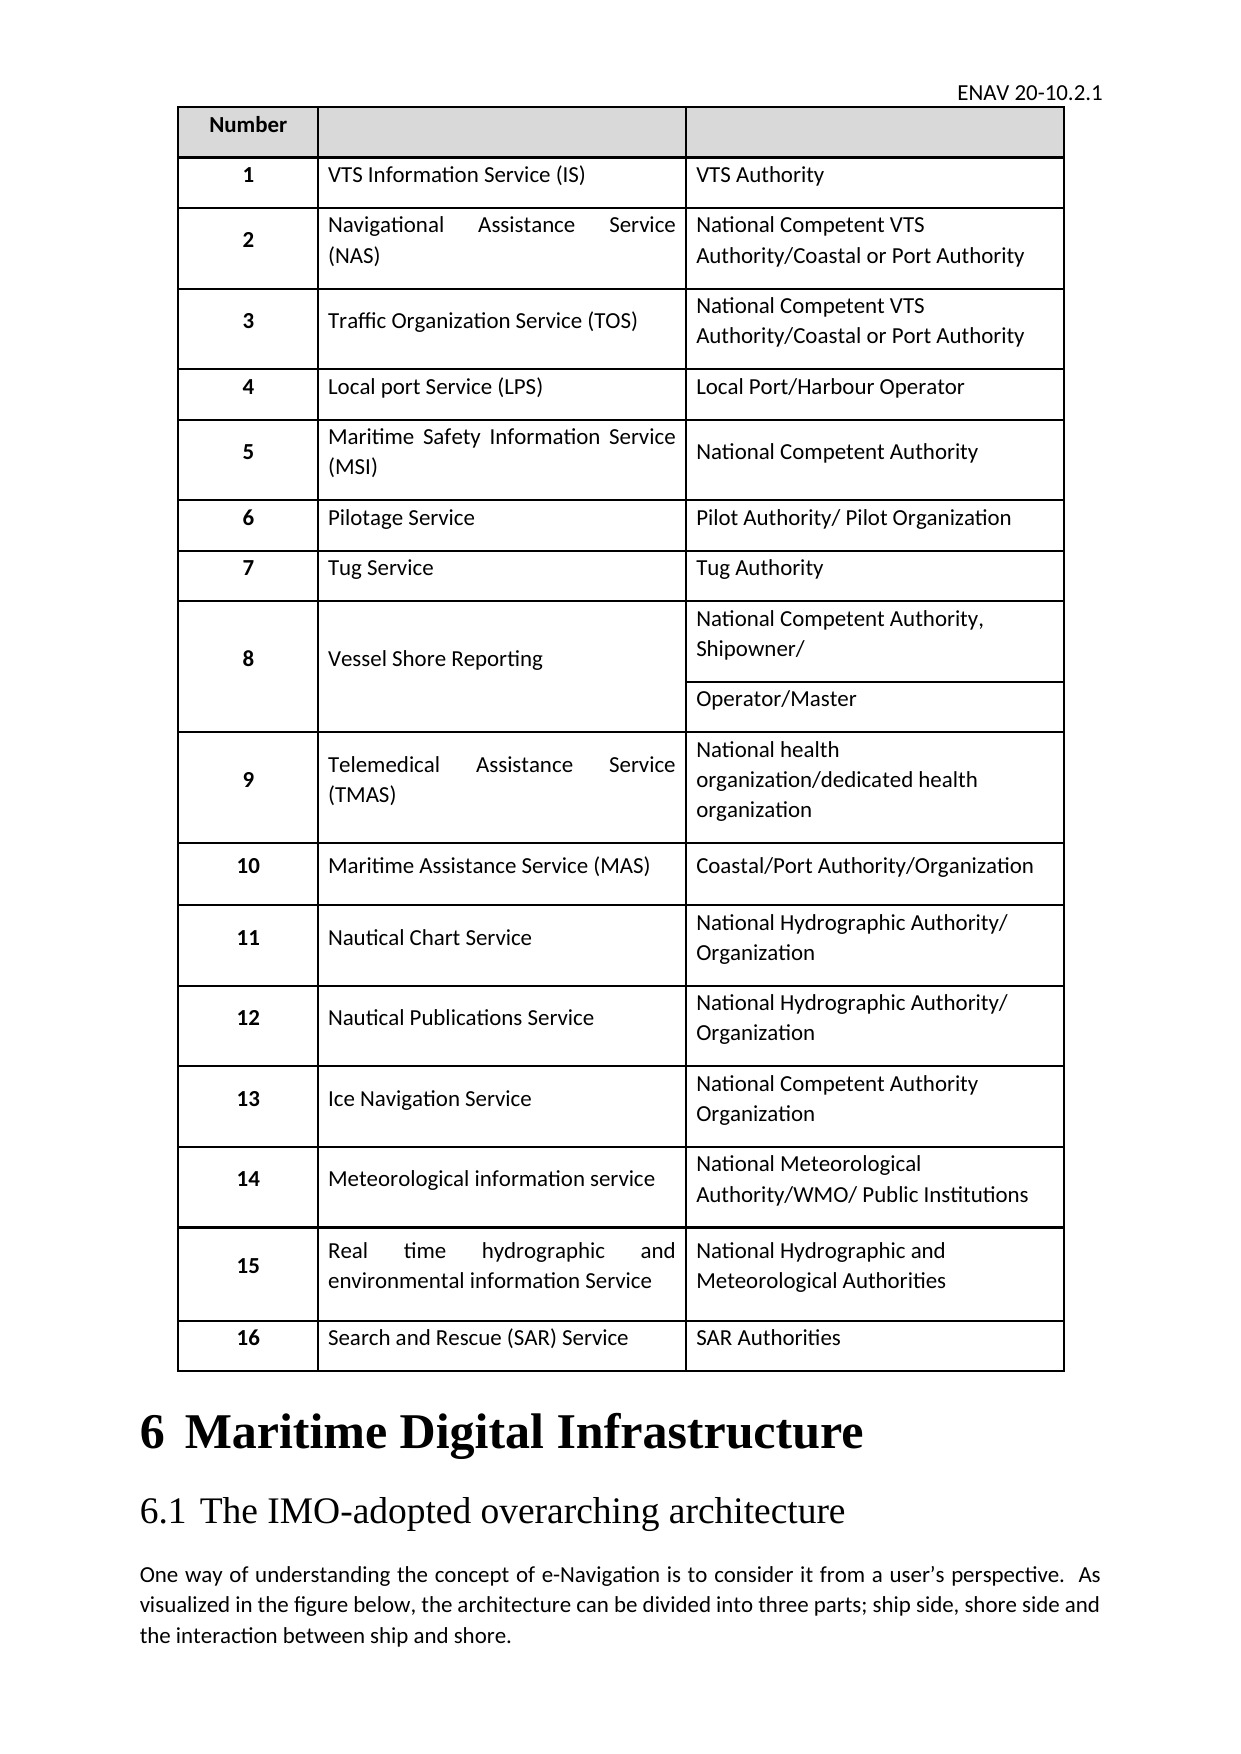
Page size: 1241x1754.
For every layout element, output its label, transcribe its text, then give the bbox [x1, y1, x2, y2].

table_cell 13 [179, 1067, 317, 1146]
table_cell 4 [179, 370, 317, 418]
table_cell National Competent Authority, Shipowner/ [687, 602, 1063, 681]
table_cell 12 [179, 987, 317, 1065]
table_cell 8 [179, 602, 317, 731]
table_cell National Hydrographic Authority/ Organization [687, 987, 1063, 1065]
table_cell National Competent VTS Authority/Coastal or Port Authority [687, 209, 1063, 287]
table_cell 9 [179, 733, 317, 842]
table_cell Search and Rescue (SAR) Service [319, 1322, 685, 1370]
table_cell National Hydrographic Authority/ Organization [687, 906, 1063, 984]
table_cell 2 [179, 209, 317, 287]
table_cell Ice Navigation Service [319, 1067, 685, 1146]
table_cell Real time hydrographic and environmental information Service [319, 1229, 685, 1320]
table_cell Navigational Assistance Service (NAS) [319, 209, 685, 287]
subtitle Maritime Digital Infrastructure [139, 1401, 1103, 1459]
subtitle The IMO-adopted overarching architecture [139, 1488, 1103, 1531]
table_cell VTS Information Service (IS) [319, 159, 685, 207]
table_cell Vessel Shore Reporting [319, 602, 685, 731]
text One way of understanding the concept of e-Navigation is to consider it from a user’s perspective. As visualized in the figure below, the architecture can be divided into three parts; ship side, shore side and the interaction between ship and shore. [139, 1560, 1103, 1649]
table_cell Meteorological information service [319, 1148, 685, 1226]
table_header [687, 108, 1063, 156]
table_cell 14 [179, 1148, 317, 1226]
table_cell Local Port/Harbour Operator [687, 370, 1063, 418]
table_cell 10 [179, 844, 317, 904]
table_cell VTS Authority [687, 159, 1063, 207]
table_cell National Meteorological Authority/WMO/ Public Institutions [687, 1148, 1063, 1226]
table_cell Operator/Master [687, 683, 1063, 731]
table_cell Traffic Organization Service (TOS) [319, 290, 685, 368]
table_cell Pilotage Service [319, 501, 685, 549]
table_cell National Competent Authority [687, 421, 1063, 499]
table_cell Nautical Publications Service [319, 987, 685, 1065]
table_cell SAR Authorities [687, 1322, 1063, 1370]
table_cell National Competent VTS Authority/Coastal or Port Authority [687, 290, 1063, 368]
table_cell 6 [179, 501, 317, 549]
table_cell 15 [179, 1229, 317, 1320]
table_cell 1 [179, 159, 317, 207]
table_cell Coastal/Port Authority/Organization [687, 844, 1063, 904]
table_cell Maritime Safety Information Service (MSI) [319, 421, 685, 499]
table_cell 3 [179, 290, 317, 368]
table_header Services [319, 108, 685, 156]
table_cell 11 [179, 906, 317, 984]
table_cell National Hydrographic and Meteorological Authorities [687, 1229, 1063, 1320]
table_cell Telemedical Assistance Service (TMAS) [319, 733, 685, 842]
table_cell Pilot Authority/ Pilot Organization [687, 501, 1063, 549]
table_header MSP Number [179, 108, 317, 156]
table_cell 7 [179, 552, 317, 600]
table_cell 16 [179, 1322, 317, 1370]
table_cell Local port Service (LPS) [319, 370, 685, 418]
table_cell Nautical Chart Service [319, 906, 685, 984]
table_cell 5 [179, 421, 317, 499]
table_cell National Competent Authority Organization [687, 1067, 1063, 1146]
table_cell Tug Authority [687, 552, 1063, 600]
table_cell Tug Service [319, 552, 685, 600]
table_cell Maritime Assistance Service (MAS) [319, 844, 685, 904]
table_cell National health organization/dedicated health organization [687, 733, 1063, 842]
